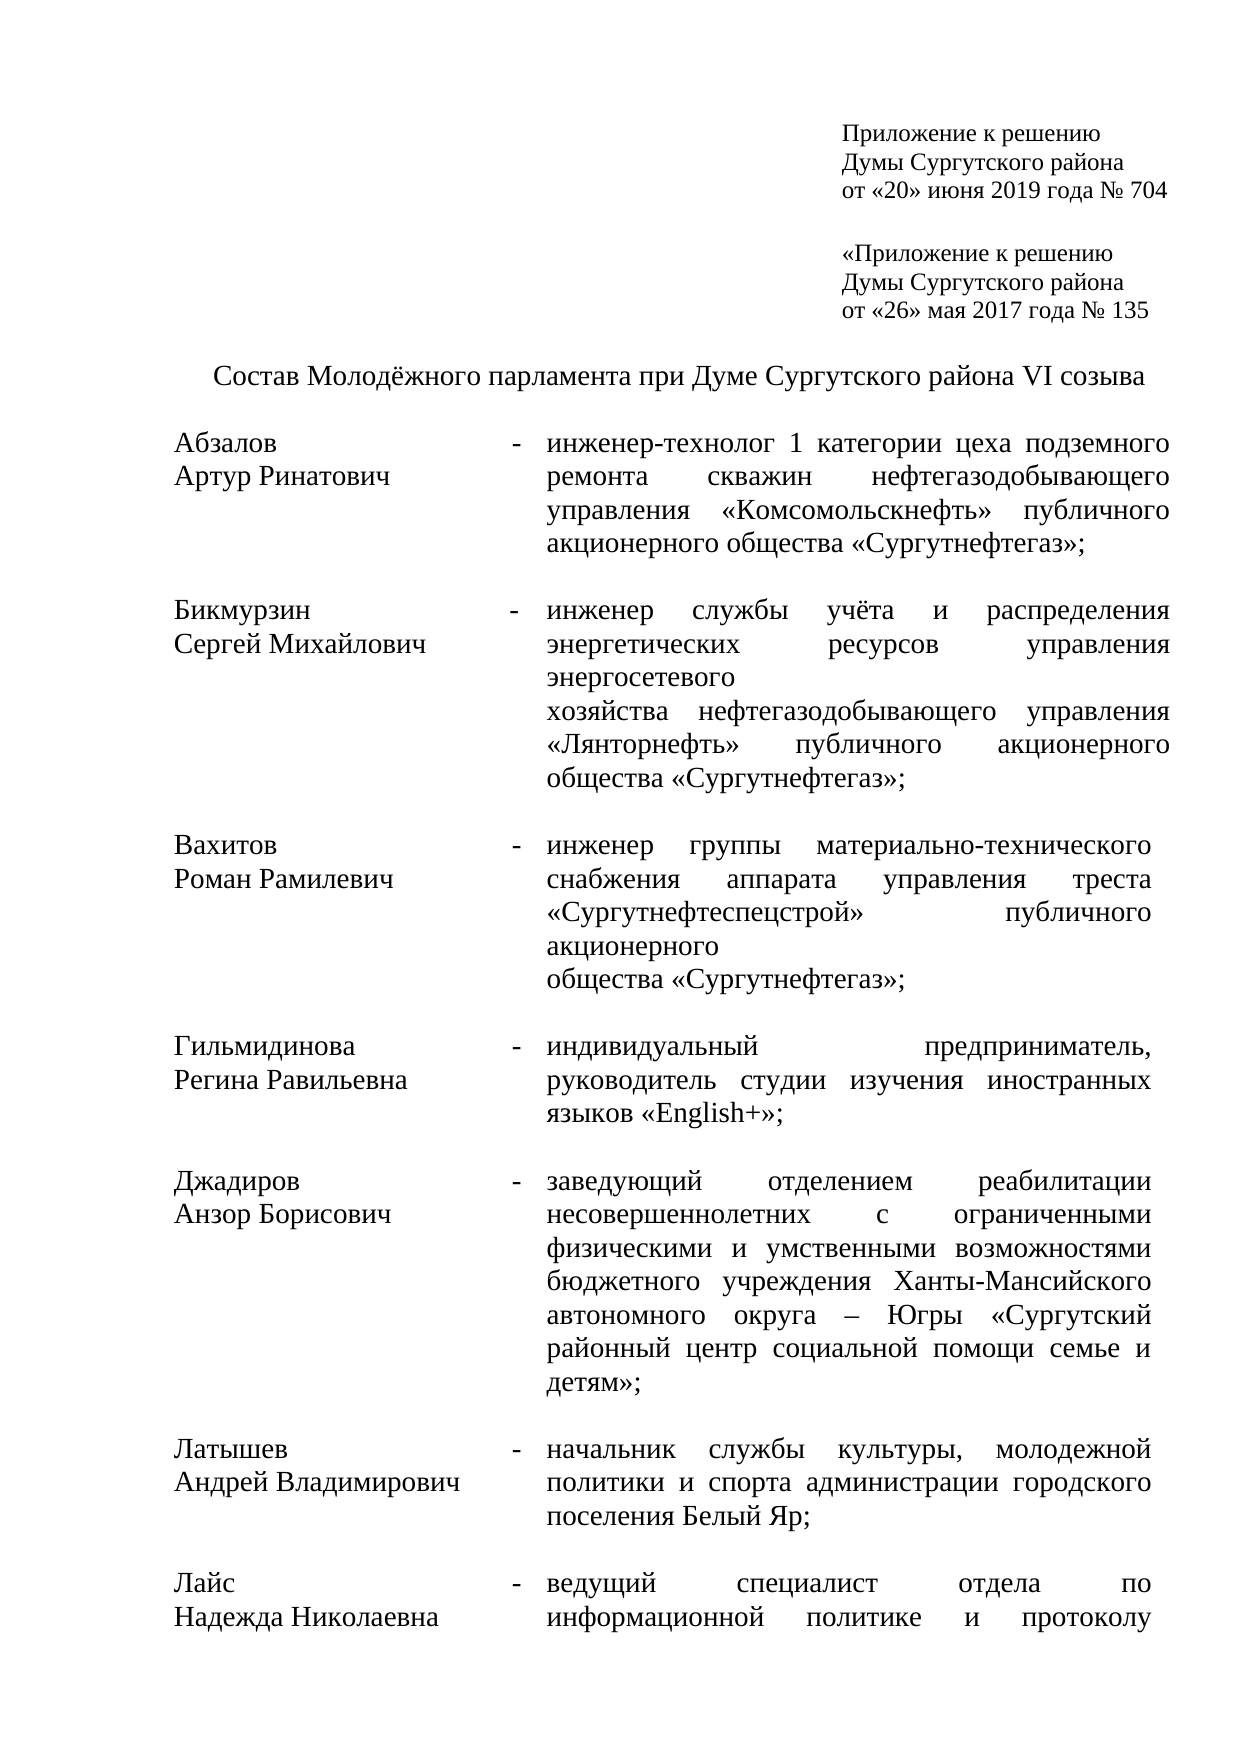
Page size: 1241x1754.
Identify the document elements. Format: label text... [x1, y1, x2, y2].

table_cell - [498, 827, 535, 1028]
table_cell - [498, 593, 535, 827]
table_cell Гильмидинова Регина Равильевна [163, 1029, 498, 1163]
table_cell инженер службы учёта и распределения энергетических ресурсов управления энергосетевого хозяйства нефтегазодобывающего управления «Лянторнефть» публичного акционерного общества «Сургутнефтегаз»; [535, 593, 1181, 827]
table_cell Вахитов Роман Рамилевич [163, 827, 498, 1028]
text от «26» мая 2017 года № 135 [842, 295, 1181, 324]
table_cell индивидуальный предприниматель, руководитель студии изучения иностранных языков «English+»; [535, 1029, 1181, 1163]
text «Приложение к решению [842, 238, 1181, 267]
table_cell начальник службы культуры, молодежной политики и спорта администрации городского поселения Белый Яр; [535, 1431, 1181, 1565]
table_header Абзалов Артур Ринатович [163, 425, 498, 592]
table_header - [498, 425, 535, 592]
table_header инженер-технолог 1 категории цеха подземного ремонта скважин нефтегазодобывающего управления «Комсомольскнефть» публичного акционерного общества «Сургутнефтегаз»; [535, 425, 1181, 592]
table_cell Латышев Андрей Владимирович [163, 1431, 498, 1565]
table_cell Бикмурзин Сергей Михайлович [163, 593, 498, 827]
text Приложение к решению [842, 118, 1181, 147]
text Думы Сургутского района [842, 147, 1181, 176]
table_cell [163, 1565, 498, 1632]
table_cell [535, 1565, 1181, 1632]
table_cell инженер группы материально-технического снабжения аппарата управления треста «Сургутнефтеспецстрой» публичного акционерного общества «Сургутнефтегаз»; [535, 827, 1181, 1028]
table_cell заведующий отделением реабилитации несовершеннолетних с ограниченными физическими и умственными возможностями бюджетного учреждения Ханты-Мансийского автономного округа – Югры «Сургутский районный центр социальной помощи семье и детям»; [535, 1163, 1181, 1431]
table_cell - [498, 1565, 535, 1632]
table_cell Джадиров Анзор Борисович [163, 1163, 498, 1431]
table_cell - [498, 1163, 535, 1431]
table_cell - [498, 1431, 535, 1565]
text от «20» июня 2019 года № 704 [842, 176, 1181, 204]
text Думы Сургутского района [842, 267, 1181, 295]
text Состав Молодёжного парламента при Думе Сургутского района VI созыва [177, 358, 1181, 391]
table_cell - [498, 1029, 535, 1163]
